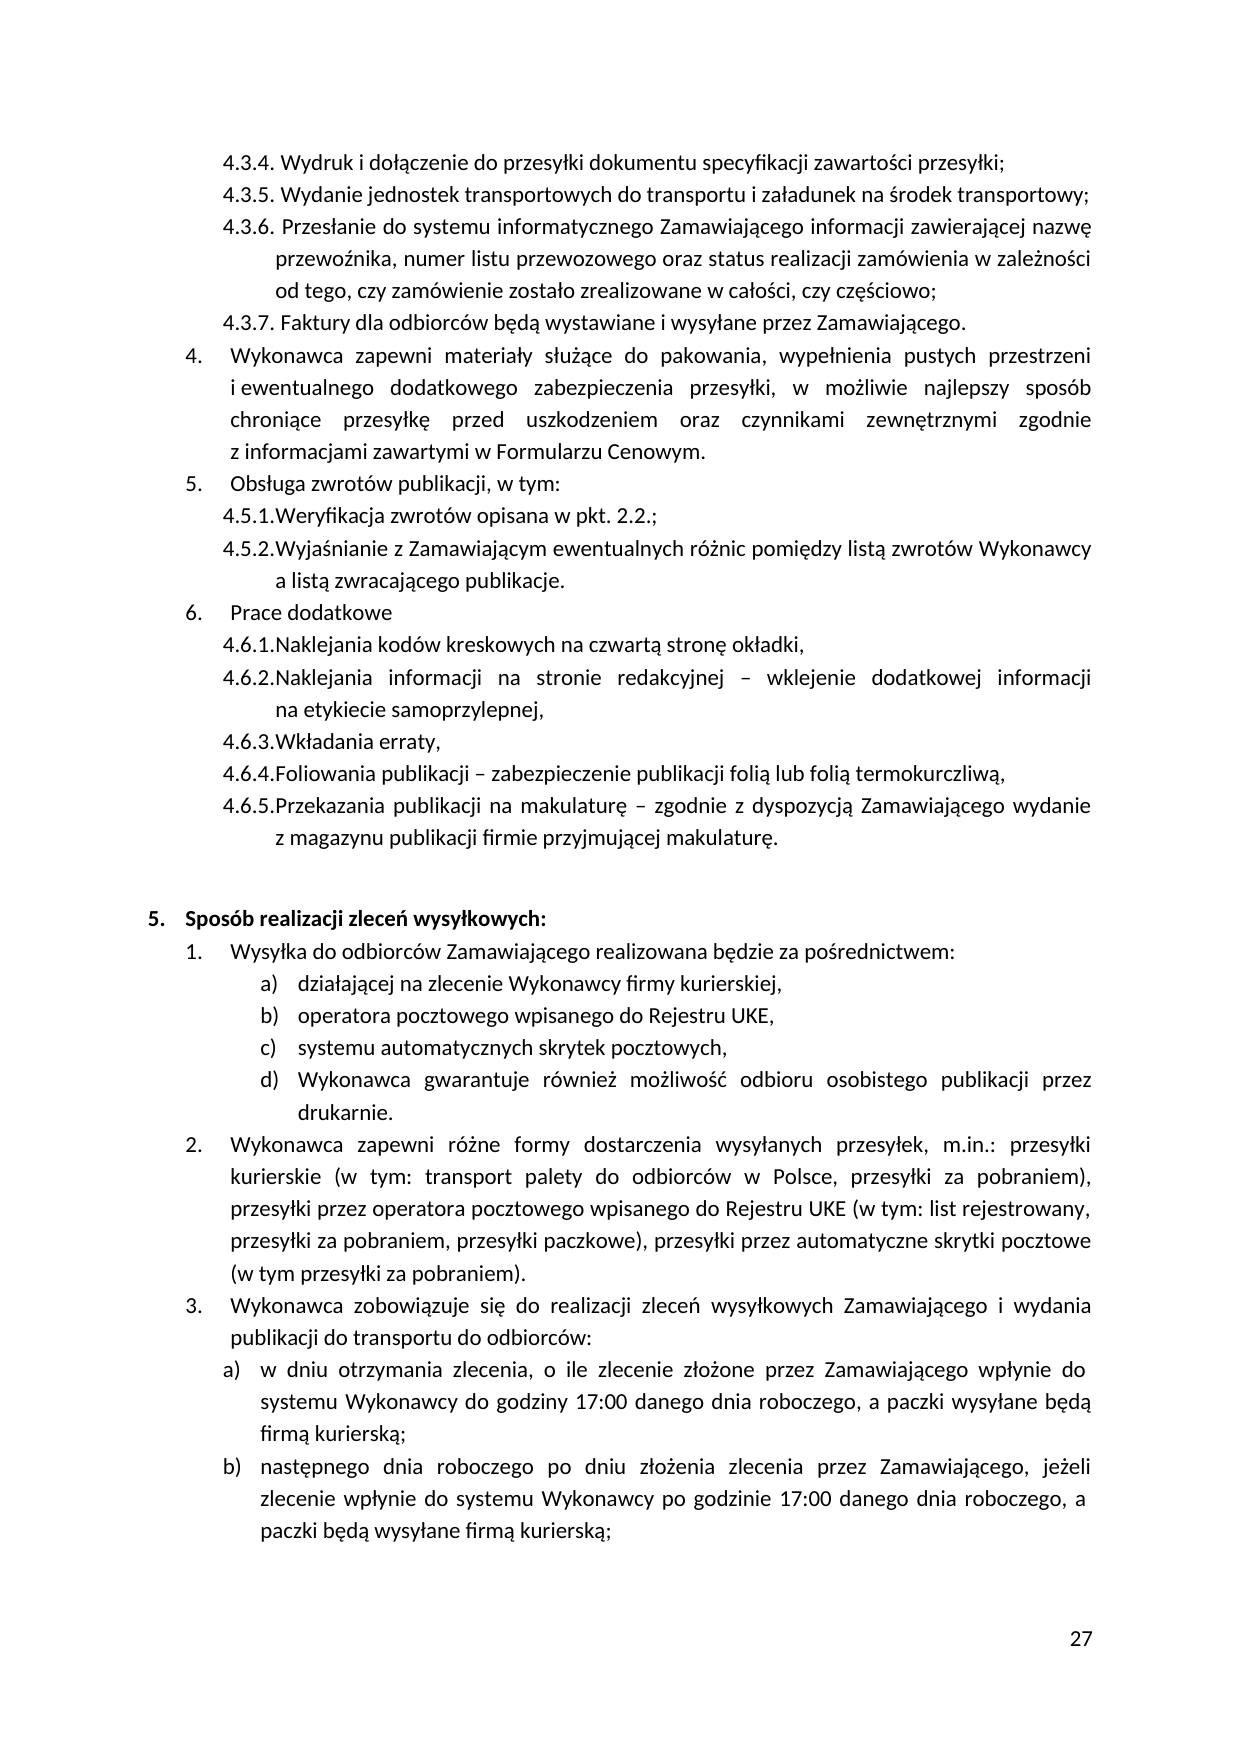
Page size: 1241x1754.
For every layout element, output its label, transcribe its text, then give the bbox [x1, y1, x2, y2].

list Wykonawca zapewni różne formy dostarczenia wysyłanych przesyłek, m.in.: przesyłki kurierskie (w tym: transport palety do odbiorców w Polsce, przesyłki za pobraniem), przesyłki przez operatora pocztowego wpisanego do Rejestru UKE (w tym: list rejestrowany, przesyłki za pobraniem, przesyłki paczkowe), przesyłki przez automatyczne skrytki pocztowe (w tym przesyłki za pobraniem). [185, 1130, 1093, 1287]
list operatora pocztowego wpisanego do Rejestru UKE, [260, 1001, 1093, 1029]
list systemu automatycznych skrytek pocztowych, [260, 1033, 1093, 1061]
list Naklejania informacji na stronie redakcyjnej – wklejenie dodatkowej informacji na etykiecie samoprzylepnej, [223, 663, 1093, 723]
list Weryfikacja zwrotów opisana w pkt. 2.2.; [223, 502, 1093, 530]
list Wysyłka do odbiorców Zamawiającego realizowana będzie za pośrednictwem: [185, 937, 1093, 965]
list Sposób realizacji zleceń wysyłkowych: [148, 904, 1093, 933]
list Naklejania kodów kreskowych na czwartą stronę okładki, [223, 630, 1093, 658]
list Wykonawca gwarantuje również możliwość odbioru osobistego publikacji przez drukarnie. [260, 1066, 1093, 1126]
list Wyjaśnianie z Zamawiającym ewentualnych różnic pomiędzy listą zwrotów Wykonawcy a listą zwracającego publikacje. [223, 534, 1093, 594]
list Wykonawca zobowiązuje się do realizacji zleceń wysyłkowych Zamawiającego i wydania publikacji do transportu do odbiorców: [185, 1291, 1093, 1351]
list Wydanie jednostek transportowych do transportu i załadunek na środek transportowy; [223, 180, 1093, 208]
list Przekazania publikacji na makulaturę – zgodnie z dyspozycją Zamawiającego wydanie z magazynu publikacji firmie przyjmującej makulaturę. [223, 791, 1093, 852]
list następnego dnia roboczego po dniu złożenia zlecenia przez Zamawiającego, jeżeli zlecenie wpłynie do systemu Wykonawcy po godzinie 17:00 danego dnia roboczego, a paczki będą wysyłane firmą kurierską; [223, 1452, 1093, 1544]
list w dniu otrzymania zlecenia, o ile zlecenie złożone przez Zamawiającego wpłynie do systemu Wykonawcy do godziny 17:00 danego dnia roboczego, a paczki wysyłane będą firmą kurierską; [223, 1355, 1093, 1448]
list Foliowania publikacji – zabezpieczenie publikacji folią lub folią termokurczliwą, [223, 759, 1093, 787]
list Prace dodatkowe [185, 598, 1093, 626]
list Wkładania erraty, [223, 727, 1093, 755]
list działającej na zlecenie Wykonawcy firmy kurierskiej, [260, 969, 1093, 997]
list Wykonawca zapewni materiały służące do pakowania, wypełnienia pustych przestrzeni i ewentualnego dodatkowego zabezpieczenia przesyłki, w możliwie najlepszy sposób chroniące przesyłkę przed uszkodzeniem oraz czynnikami zewnętrznymi zgodnie z informacjami zawartymi w Formularzu Cenowym. [185, 341, 1093, 465]
list Faktury dla odbiorców będą wystawiane i wysyłane przez Zamawiającego. [223, 308, 1093, 337]
list Wydruk i dołączenie do przesyłki dokumentu specyfikacji zawartości przesyłki; [223, 148, 1093, 176]
list Przesłanie do systemu informatycznego Zamawiającego informacji zawierającej nazwę przewoźnika, numer listu przewozowego oraz status realizacji zamówienia w zależności od tego, czy zamówienie zostało zrealizowane w całości, czy częściowo; [223, 212, 1093, 304]
list Obsługa zwrotów publikacji, w tym: [185, 469, 1093, 497]
